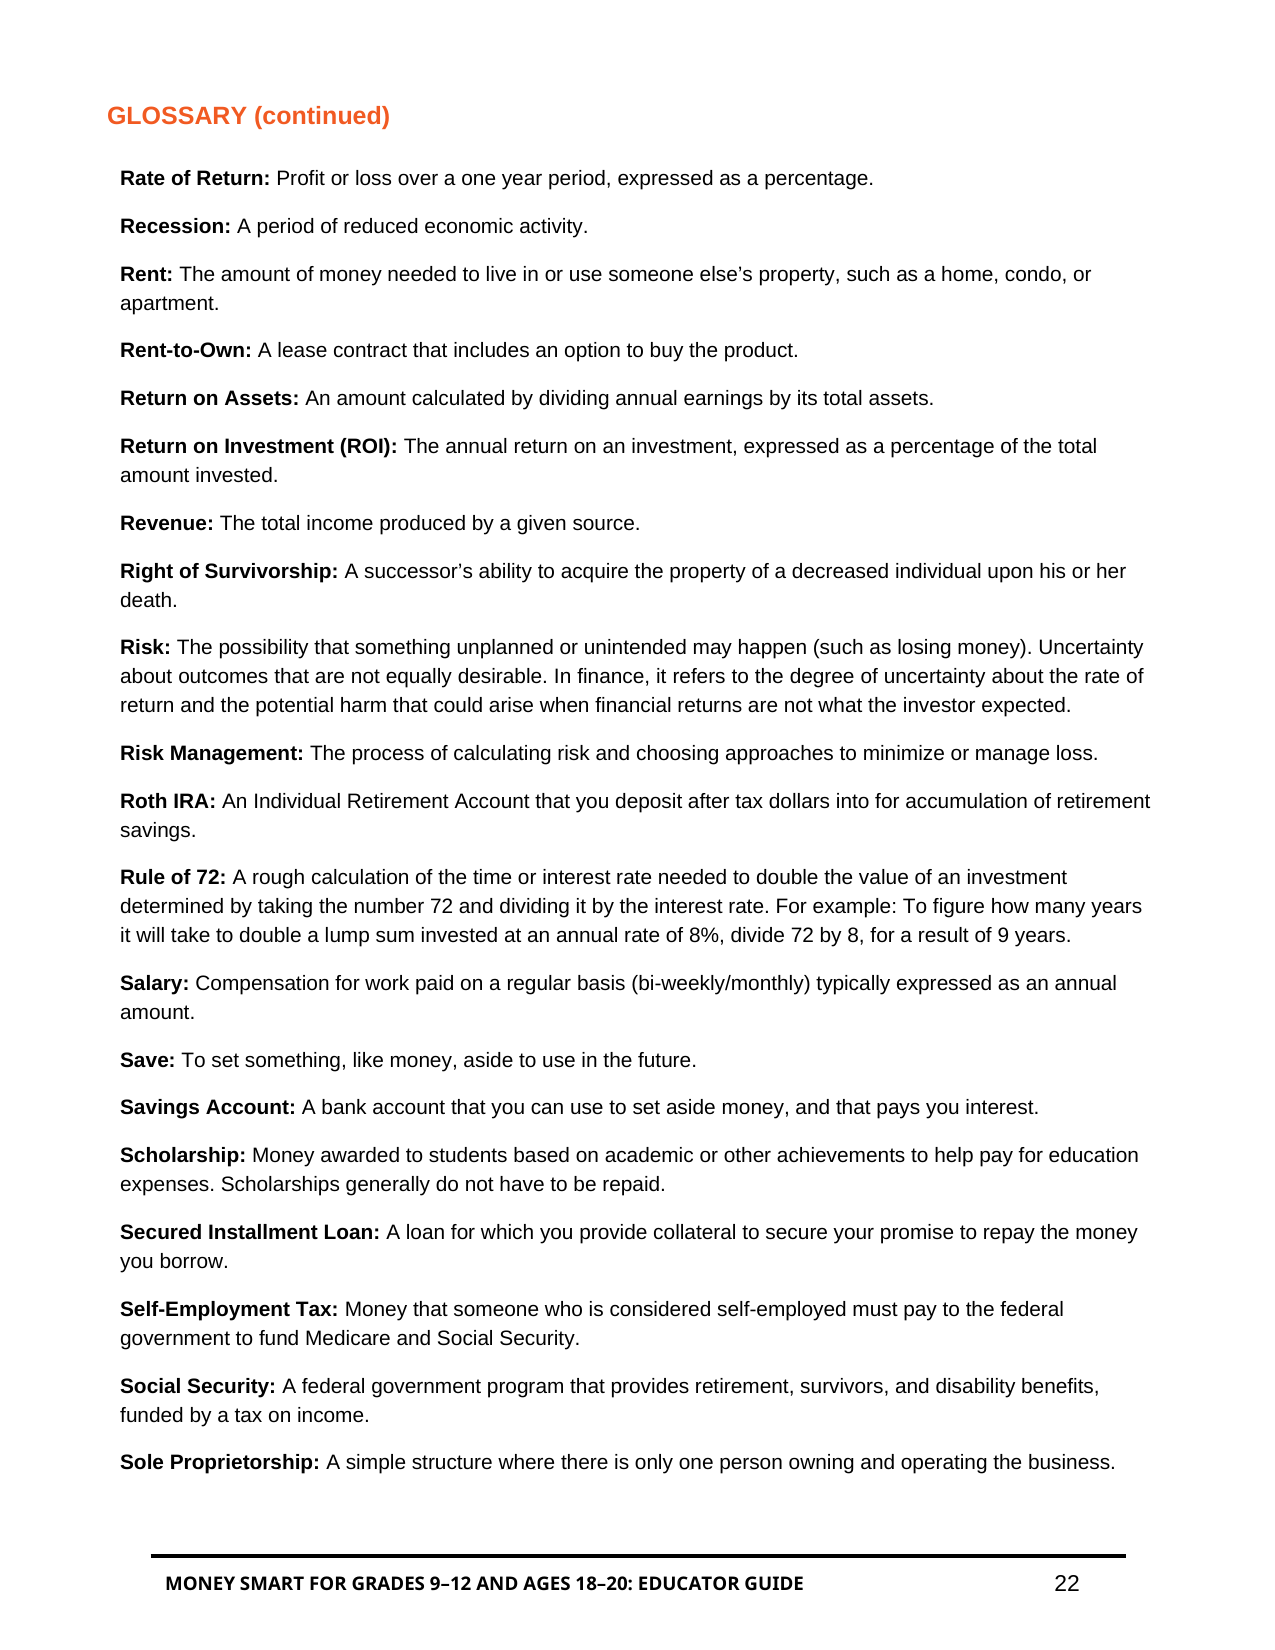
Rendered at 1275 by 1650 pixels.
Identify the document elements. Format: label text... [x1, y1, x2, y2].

text Scholarship: Money awarded to students based on academic or other achievements to help pay for education expenses. Scholarships generally do not have to be repaid. [120, 1143, 1142, 1196]
text Return on Assets: An amount calculated by dividing annual earnings by its total assets. [120, 386, 1142, 410]
text Risk Management: The process of calculating risk and choosing approaches to minimize or manage loss. [120, 741, 1142, 764]
text Right of Survivorship: A successor’s ability to acquire the property of a decreased individual upon his or her death. [120, 558, 1142, 611]
text Rate of Return: Profit or loss over a one year period, expressed as a percentage. [120, 166, 1142, 189]
text Social Security: A federal government program that provides retirement, survivors, and disability benefits, funded by a tax on income. [120, 1373, 1142, 1426]
text Rent-to-Own: A lease contract that includes an option to buy the product. [120, 338, 1142, 362]
text Salary: Compensation for work paid on a regular basis (bi-weekly/monthly) typically expressed as an annual amount. [120, 971, 1120, 1023]
text Return on Investment (ROI): The annual return on an investment, expressed as a percentage of the total amount invested. [120, 434, 1142, 487]
text Rent: The amount of money needed to live in or use someone else’s property, such as a home, condo, or apartment. [120, 261, 1142, 314]
text Savings Account: A bank account that you can use to set aside money, and that pays you interest. [120, 1095, 1142, 1119]
text Revenue: The total income produced by a given source. [120, 511, 1142, 534]
text Self-Employment Tax: Money that someone who is considered self-employed must pay to the federal government to fund Medicare and Social Security. [120, 1296, 1067, 1349]
text Secured Installment Loan: A loan for which you provide collateral to secure your promise to repay the money you borrow. [120, 1219, 1154, 1272]
text Roth IRA: An Individual Retirement Account that you deposit after tax dollars into for accumulation of retirement savings. [120, 788, 1154, 841]
text Save: To set something, like money, aside to use in the future. [120, 1047, 1142, 1071]
text Rule of 72: A rough calculation of the time or interest rate needed to double the value of an investment determined by taking the number 72 and dividing it by the interest rate. For example: To figure how many years it will take to double a lump sum invested at an annual rate of 8%, divide 72 by 8, for a result of 9 years. [120, 865, 1146, 947]
text Sole Proprietorship: A simple structure where there is only one person owning and operating the business. [120, 1450, 1142, 1474]
text Recession: A period of reduced economic activity. [120, 214, 1142, 238]
text Risk: The possibility that something unplanned or unintended may happen (such as losing money). Uncertainty about outcomes that are not equally desirable. In finance, it refers to the degree of uncertainty about the rate of return and the potential harm that could arise when financial returns are not what the investor expected. [120, 635, 1145, 717]
